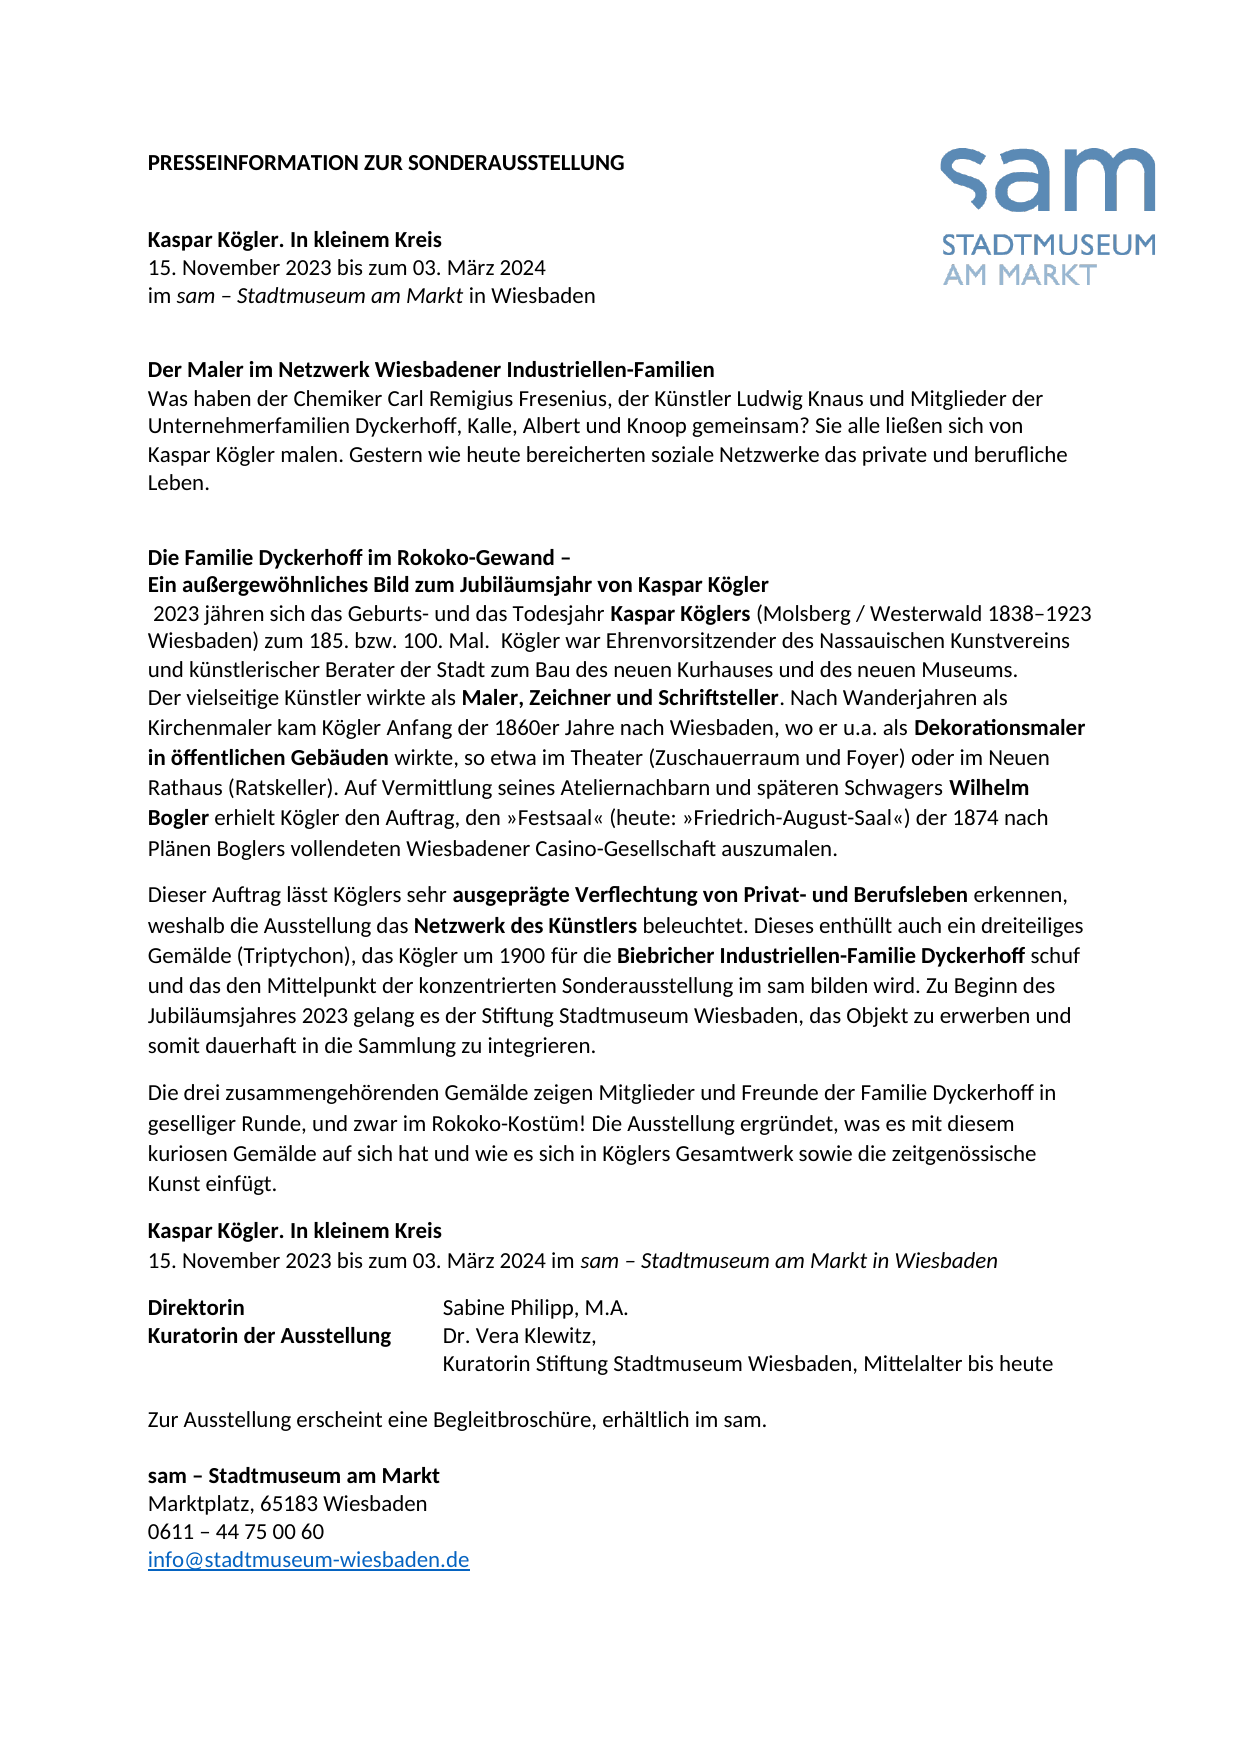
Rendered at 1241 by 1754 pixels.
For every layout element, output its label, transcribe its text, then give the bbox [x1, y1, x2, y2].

text PRESSEINFORMATION ZUR SONDERAUSSTELLUNG [148, 148, 940, 206]
text Die drei zusammengehörenden Gemälde zeigen Mitglieder und Freunde der Familie Dyckerhoff in geselliger Runde, und zwar im Rokoko-Kostüm! Die Ausstellung ergründet, was es mit diesem kuriosen Gemälde auf sich hat und wie es sich in Köglers Gesamtwerk sowie die zeitgenössische Kunst einfügt. [148, 1078, 1093, 1197]
text 2023 jähren sich das Geburts- und das Todesjahr Kaspar Köglers (Molsberg / Westerwald 1838–1923 Wiesbaden) zum 185. bzw. 100. Mal. Kögler war Ehrenvorsitzender des Nassauischen Kunstvereins und künstlerischer Berater der Stadt zum Bau des neuen Kurhauses und des neuen Museums. [148, 599, 1093, 683]
text Dieser Auftrag lässt Köglers sehr ausgeprägte Verflechtung von Privat- und Berufsleben erkennen, weshalb die Ausstellung das Netzwerk des Künstlers beleuchtet. Dieses enthüllt auch ein dreiteiliges Gemälde (Triptychon), das Kögler um 1900 für die Biebricher Industriellen-Familie Dyckerhoff schuf und das den Mittelpunkt der konzentrierten Sonderausstellung im sam bilden wird. Zu Beginn des Jubiläumsjahres 2023 gelang es der Stiftung Stadtmuseum Wiesbaden, das Objekt zu erwerben und somit dauerhaft in die Sammlung zu integrieren. [148, 881, 1093, 1060]
text sam – Stadtmuseum am Markt [148, 1461, 1093, 1489]
text Marktplatz, 65183 Wiesbaden [148, 1489, 1093, 1517]
text Kaspar Kögler. In kleinem Kreis 15. November 2023 bis zum 03. März 2024 im sam – Stadtmuseum am Markt in Wiesbaden [148, 1216, 1093, 1274]
text Der vielseitige Künstler wirkte als Maler, Zeichner und Schriftsteller. Nach Wanderjahren als Kirchenmaler kam Kögler Anfang der 1860er Jahre nach Wiesbaden, wo er u.a. als Dekorationsmaler in öffentlichen Gebäuden wirkte, so etwa im Theater (Zuschauerraum und Foyer) oder im Neuen Rathaus (Ratskeller). Auf Vermittlung seines Ateliernachbarn und späteren Schwagers Wilhelm Bogler erhielt Kögler den Auftrag, den »Festsaal« (heute: »Friedrich-August-Saal«) der 1874 nach Plänen Boglers vollendeten Wiesbadener Casino-Gesellschaft auszumalen. [148, 683, 1093, 862]
text info@stadtmuseum-wiesbaden.de [148, 1545, 1093, 1573]
text Zur Ausstellung erscheint eine Begleitbroschüre, erhältlich im sam. [148, 1405, 1093, 1433]
text 0611 – 44 75 00 60 [148, 1517, 1093, 1545]
text Kaspar Kögler. In kleinem Kreis 15. November 2023 bis zum 03. März 2024 im sam – Stadtmuseum am Markt in Wiesbaden [148, 225, 1093, 309]
text Kuratorin der Ausstellung Dr. Vera Klewitz, Kuratorin Stiftung Stadtmuseum Wiesbaden, Mittelalter bis heute [148, 1321, 1093, 1377]
text Direktorin Sabine Philipp, M.A. [148, 1293, 1093, 1321]
text Der Maler im Netzwerk Wiesbadener Industriellen-Familien [148, 356, 1093, 384]
text Die Familie Dyckerhoff im Rokoko-Gewand – Ein außergewöhnliches Bild zum Jubiläumsjahr von Kaspar Kögler [148, 543, 1093, 599]
picture [940, 148, 1156, 285]
text Was haben der Chemiker Carl Remigius Fresenius, der Künstler Ludwig Knaus und Mitglieder der Unternehmerfamilien Dyckerhoff, Kalle, Albert und Knoop gemeinsam? Sie alle ließen sich von Kaspar Kögler malen. Gestern wie heute bereicherten soziale Netzwerke das private und berufliche Leben. [148, 384, 1093, 496]
